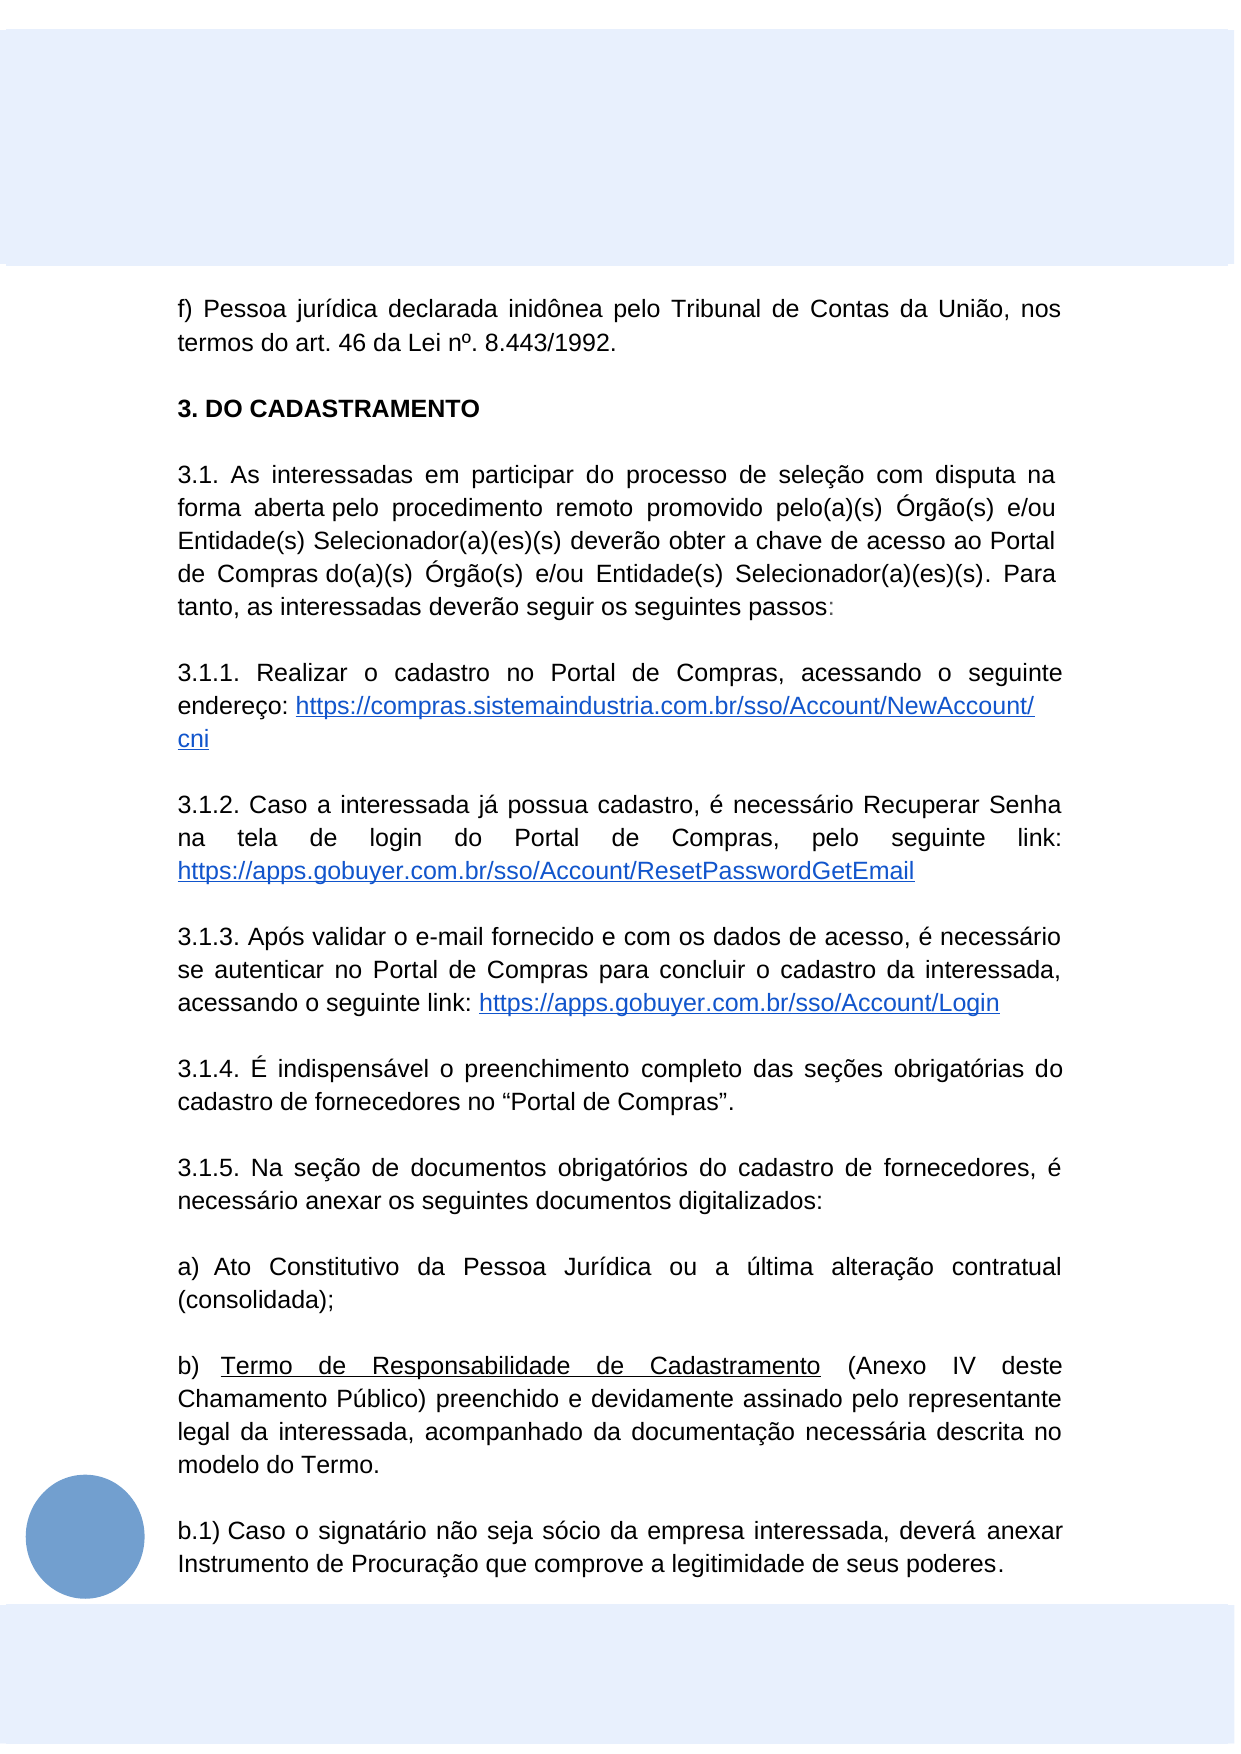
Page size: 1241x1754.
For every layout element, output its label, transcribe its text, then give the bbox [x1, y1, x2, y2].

text b) Termo de Responsabilidade de Cadastramento (Anexo IV deste Chamamento Público) preenchido e devidamente assinado pelo representante legal da interessada, acompanhado da documentação necessária descrita no modelo do Termo. [177, 1351, 1063, 1479]
picture [0, 29, 1235, 266]
text a) Ato Constitutivo da Pessoa Jurídica ou a última alteração contratual (consolidada); [177, 1252, 1063, 1314]
text 3. DO CADASTRAMENTO [177, 393, 1063, 422]
text 3.1.1. Realizar o cadastro no Portal de Compras, acessando o seguinte endereço: https://compras.sistemaindustria.com.br/sso/Account/NewAccount/cni [177, 658, 1063, 752]
text 3.1.4. É indispensável o preenchimento completo das seções obrigatórias do cadastro de fornecedores no “Portal de Compras”. [177, 1054, 1063, 1116]
text 3.1.2. Caso a interessada já possua cadastro, é necessário Recuperar Senha na tela de login do Portal de Compras, pelo seguinte link: https://apps.gobuyer.com.br/sso/Account/ResetPasswordGetEmail [177, 790, 1063, 884]
text 3.1.5. Na seção de documentos obrigatórios do cadastro de fornecedores, é necessário anexar os seguintes documentos digitalizados: [177, 1153, 1063, 1215]
text b.1) Caso o signatário não seja sócio da empresa interessada, deverá anexar Instrumento de Procuração que comprove a legitimidade de seus poderes. [177, 1516, 1063, 1578]
text f) Pessoa jurídica declarada inidônea pelo Tribunal de Contas da União, nos termos do art. 46 da Lei nº. 8.443/1992. [177, 294, 1063, 356]
picture [0, 1604, 1235, 1744]
text 3.1.3. Após validar o e-mail fornecido e com os dados de acesso, é necessário se autenticar no Portal de Compras para concluir o cadastro da interessada, acessando o seguinte link: https://apps.gobuyer.com.br/sso/Account/Login [177, 922, 1063, 1017]
text 3.1. As interessadas em participar do processo de seleção com disputa na forma aberta pelo procedimento remoto promovido pelo(a)(s) Órgão(s) e/ou Entidade(s) Selecionador(a)(es)(s) deverão obter a chave de acesso ao Portal de Compras do(a)(s) Órgão(s) e/ou Entidade(s) Selecionador(a)(es)(s). Para tanto, as interessadas deverão seguir os seguintes passos: [177, 459, 1056, 620]
